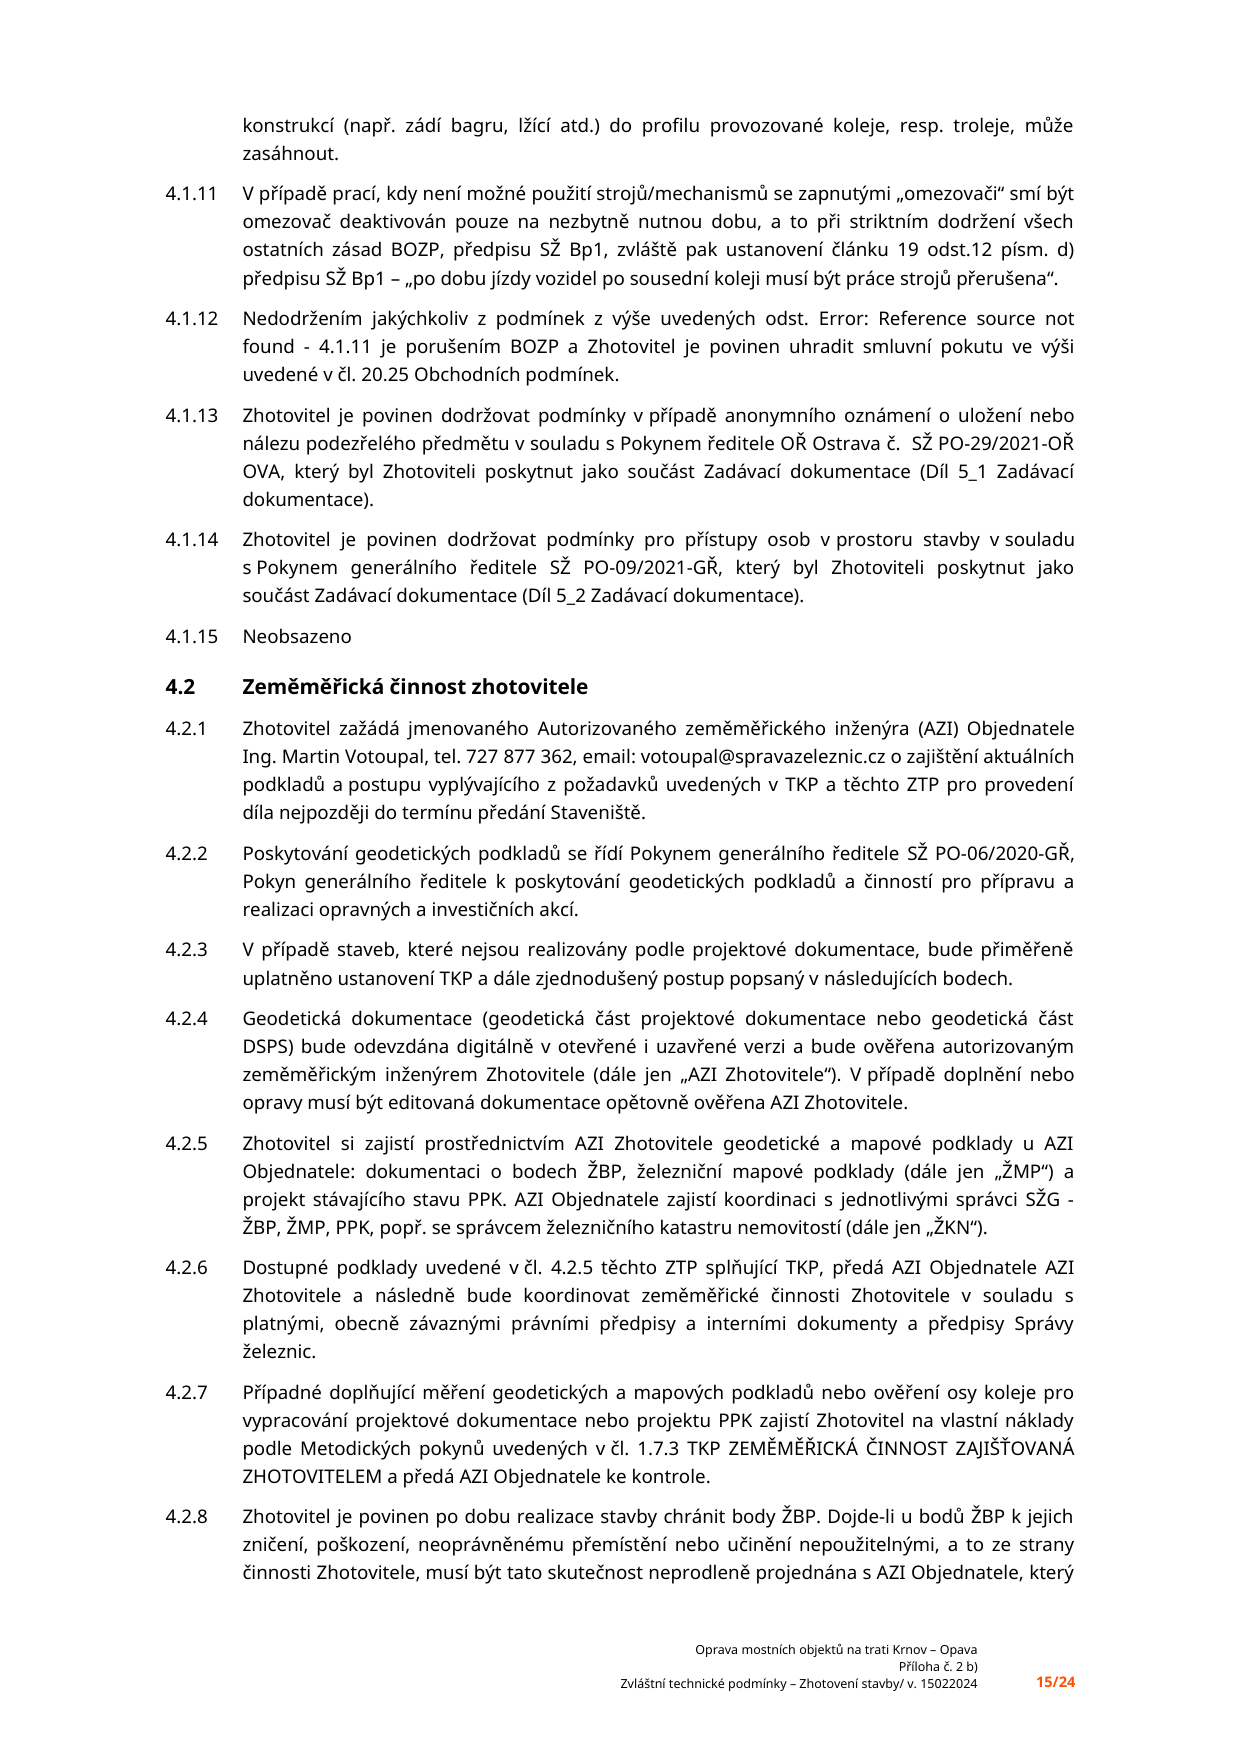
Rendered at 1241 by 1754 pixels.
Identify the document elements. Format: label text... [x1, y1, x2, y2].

text Zhotovitel je povinen dodržovat podmínky pro přístupy osob v prostoru stavby v souladu s Pokynem generálního ředitele SŽ PO-09/2021-GŘ, který byl Zhotoviteli poskytnut jako součást Zadávací dokumentace (Díl 5_2 Zadávací dokumentace). [165, 526, 1075, 608]
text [165, 112, 1075, 166]
list Geodetická dokumentace (geodetická část projektové dokumentace nebo geodetická část DSPS) bude odevzdána digitálně v otevřené i uzavřené verzi a bude ověřena autorizovaným zeměměřickým inženýrem Zhotovitele (dále jen „AZI Zhotovitele“). V případě doplnění nebo opravy musí být editovaná dokumentace opětovně ověřena AZI Zhotovitele. [165, 1005, 1075, 1115]
text Neobsazeno [165, 623, 1075, 648]
text Zhotovitel je povinen dodržovat podmínky v případě anonymního oznámení o uložení nebo nálezu podezřelého předmětu v souladu s Pokynem ředitele OŘ Ostrava č. SŽ PO-29/2021-OŘ OVA, který byl Zhotoviteli poskytnut jako součást Zadávací dokumentace (Díl 5_1 Zadávací dokumentace). [165, 402, 1075, 511]
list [165, 1504, 1075, 1585]
text V případě prací, kdy není možné použití strojů/mechanismů se zapnutými „omezovači“ smí být omezovač deaktivován pouze na nezbytně nutnou dobu, a to při striktním dodržení všech ostatních zásad BOZP, předpisu SŽ Bp1, zvláště pak ustanovení článku 19 odst.12 písm. d) předpisu SŽ Bp1 – „po dobu jízdy vozidel po sousední koleji musí být práce strojů přerušena“. [165, 181, 1075, 290]
list V případě staveb, které nejsou realizovány podle projektové dokumentace, bude přiměřeně uplatněno ustanovení TKP a dále zjednodušený postup popsaný v následujících bodech. [165, 937, 1075, 990]
list Dostupné podklady uvedené v čl. 4.2.5 těchto ZTP splňující TKP, předá AZI Objednatele AZI Zhotovitele a následně bude koordinovat zeměměřické činnosti Zhotovitele v souladu s platnými, obecně závaznými právními předpisy a interními dokumenty a předpisy Správy železnic. [165, 1254, 1075, 1364]
list Poskytování geodetických podkladů se řídí Pokynem generálního ředitele SŽ PO-06/2020-GŘ, Pokyn generálního ředitele k poskytování geodetických podkladů a činností pro přípravu a realizaci opravných a investičních akcí. [165, 840, 1075, 922]
list Případné doplňující měření geodetických a mapových podkladů nebo ověření osy koleje pro vypracování projektové dokumentace nebo projektu PPK zajistí Zhotovitel na vlastní náklady podle Metodických pokynů uvedených v čl. 1.7.3 TKP ZEMĚMĚŘICKÁ ČINNOST ZAJIŠŤOVANÁ ZHOTOVITELEM a předá AZI Objednatele ke kontrole. [165, 1379, 1075, 1489]
text Zeměměřická činnost zhotovitele [165, 672, 1075, 700]
list Zhotovitel si zajistí prostřednictvím AZI Zhotovitele geodetické a mapové podklady u AZI Objednatele: dokumentaci o bodech ŽBP, železniční mapové podklady (dále jen „ŽMP“) a projekt stávajícího stavu PPK. AZI Objednatele zajistí koordinaci s jednotlivými správci SŽG - ŽBP, ŽMP, PPK, popř. se správcem železničního katastru nemovitostí (dále jen „ŽKN“). [165, 1130, 1075, 1239]
text Zhotovitel zažádá jmenovaného Autorizovaného zeměměřického inženýra (AZI) Objednatele Ing. Martin Votoupal, tel. 727 877 362, email: votoupal@spravazeleznic.cz o zajištění aktuálních podkladů a postupu vyplývajícího z požadavků uvedených v TKP a těchto ZTP pro provedení díla nejpozději do termínu předání Staveniště. [165, 716, 1075, 825]
